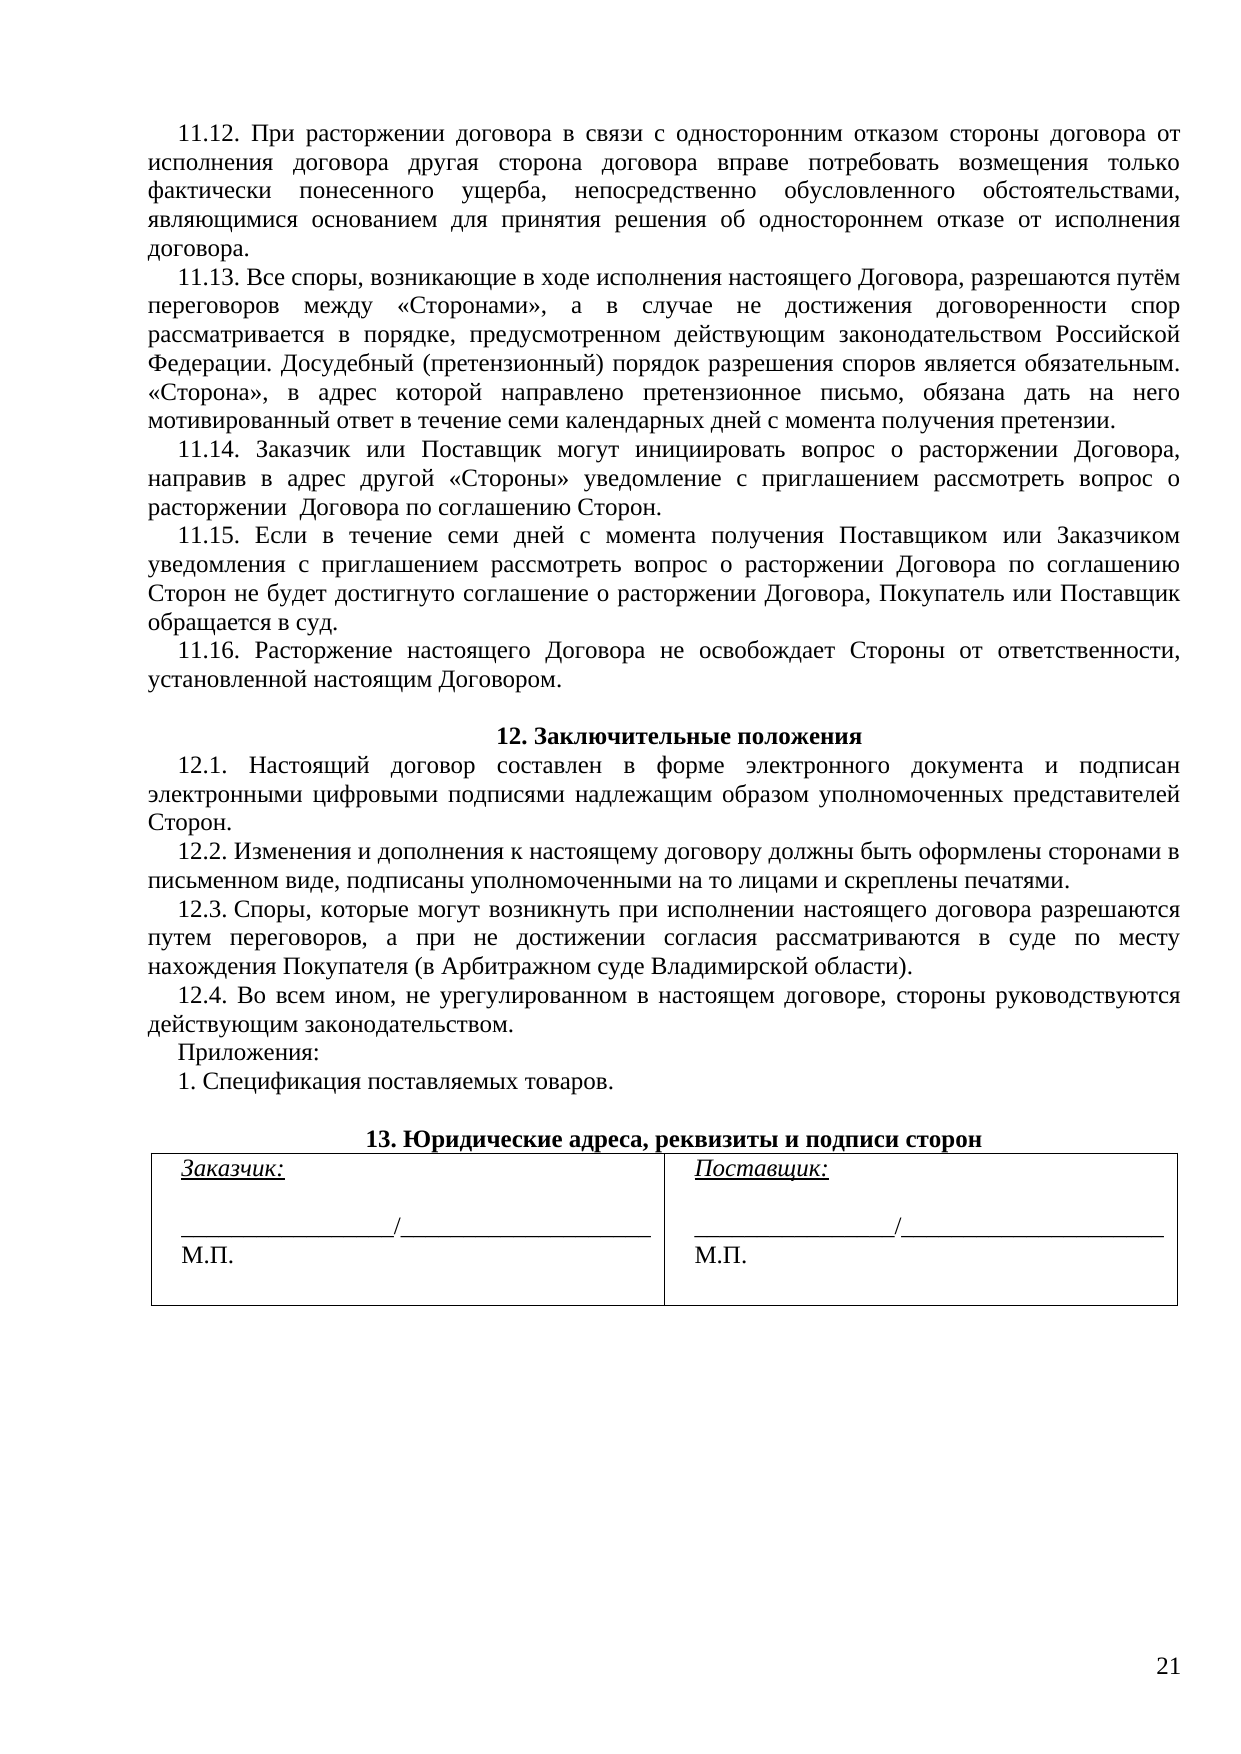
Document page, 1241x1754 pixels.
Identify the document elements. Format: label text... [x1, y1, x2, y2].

text 11.13. Все споры, возникающие в ходе исполнения настоящего Договора, разрешаются путём переговоров между «Сторонами», а в случае не достижения договоренности спор рассматривается в порядке, предусмотренном действующим законодательством Российской Федерации. Досудебный (претензионный) порядок разрешения споров является обязательным. «Сторона», в адрес которой направлено претензионное письмо, обязана дать на него мотивированный ответ в течение семи календарных дней с момента получения претензии. [148, 262, 1181, 434]
text Приложения: [148, 1037, 1181, 1066]
text 13. Юридические адреса, реквизиты и подписи сторон [148, 1124, 1181, 1152]
text 12.4. Во всем ином, не урегулированном в настоящем договоре, стороны руководствуются действующим законодательством. [148, 980, 1181, 1037]
text 11.16. Расторжение настоящего Договора не освобождает Стороны от ответственности, установленной настоящим Договором. [148, 636, 1181, 693]
text 12.2. Изменения и дополнения к настоящему договору должны быть оформлены сторонами в письменном виде, подписаны уполномоченными на то лицами и скреплены печатями. [148, 836, 1181, 894]
text 1. Спецификация поставляемых товаров. [148, 1066, 1181, 1095]
text 11.14. Заказчик или Поставщик могут инициировать вопрос о расторжении Договора, направив в адрес другой «Стороны» уведомление с приглашением рассмотреть вопрос о расторжении Договора по соглашению Сторон. [148, 434, 1181, 521]
table_header Заказчик: _________________/____________________ М.П. [152, 1154, 664, 1305]
text 12.1. Настоящий договор составлен в форме электронного документа и подписан электронными цифровыми подписями надлежащим образом уполномоченных представителей Сторон. [148, 750, 1181, 836]
table_header Поставщик: ________________/_____________________ М.П. [665, 1154, 1177, 1305]
text 11.15. Если в течение семи дней с момента получения Поставщиком или Заказчиком уведомления с приглашением рассмотреть вопрос о расторжении Договора по соглашению Сторон не будет достигнуто соглашение о расторжении Договора, Покупатель или Поставщик обращается в суд. [148, 521, 1181, 636]
text 12.3. Споры, которые могут возникнуть при исполнении настоящего договора разрешаются путем переговоров, а при не достижении согласия рассматриваются в суде по месту нахождения Покупателя (в Арбитражном суде Владимирской области). [148, 894, 1181, 980]
text 11.12. При расторжении договора в связи с односторонним отказом стороны договора от исполнения договора другая сторона договора вправе потребовать возмещения только фактически понесенного ущерба, непосредственно обусловленного обстоятельствами, являющимися основанием для принятия решения об одностороннем отказе от исполнения договора. [148, 118, 1181, 262]
text 12. Заключительные положения [148, 721, 1181, 750]
